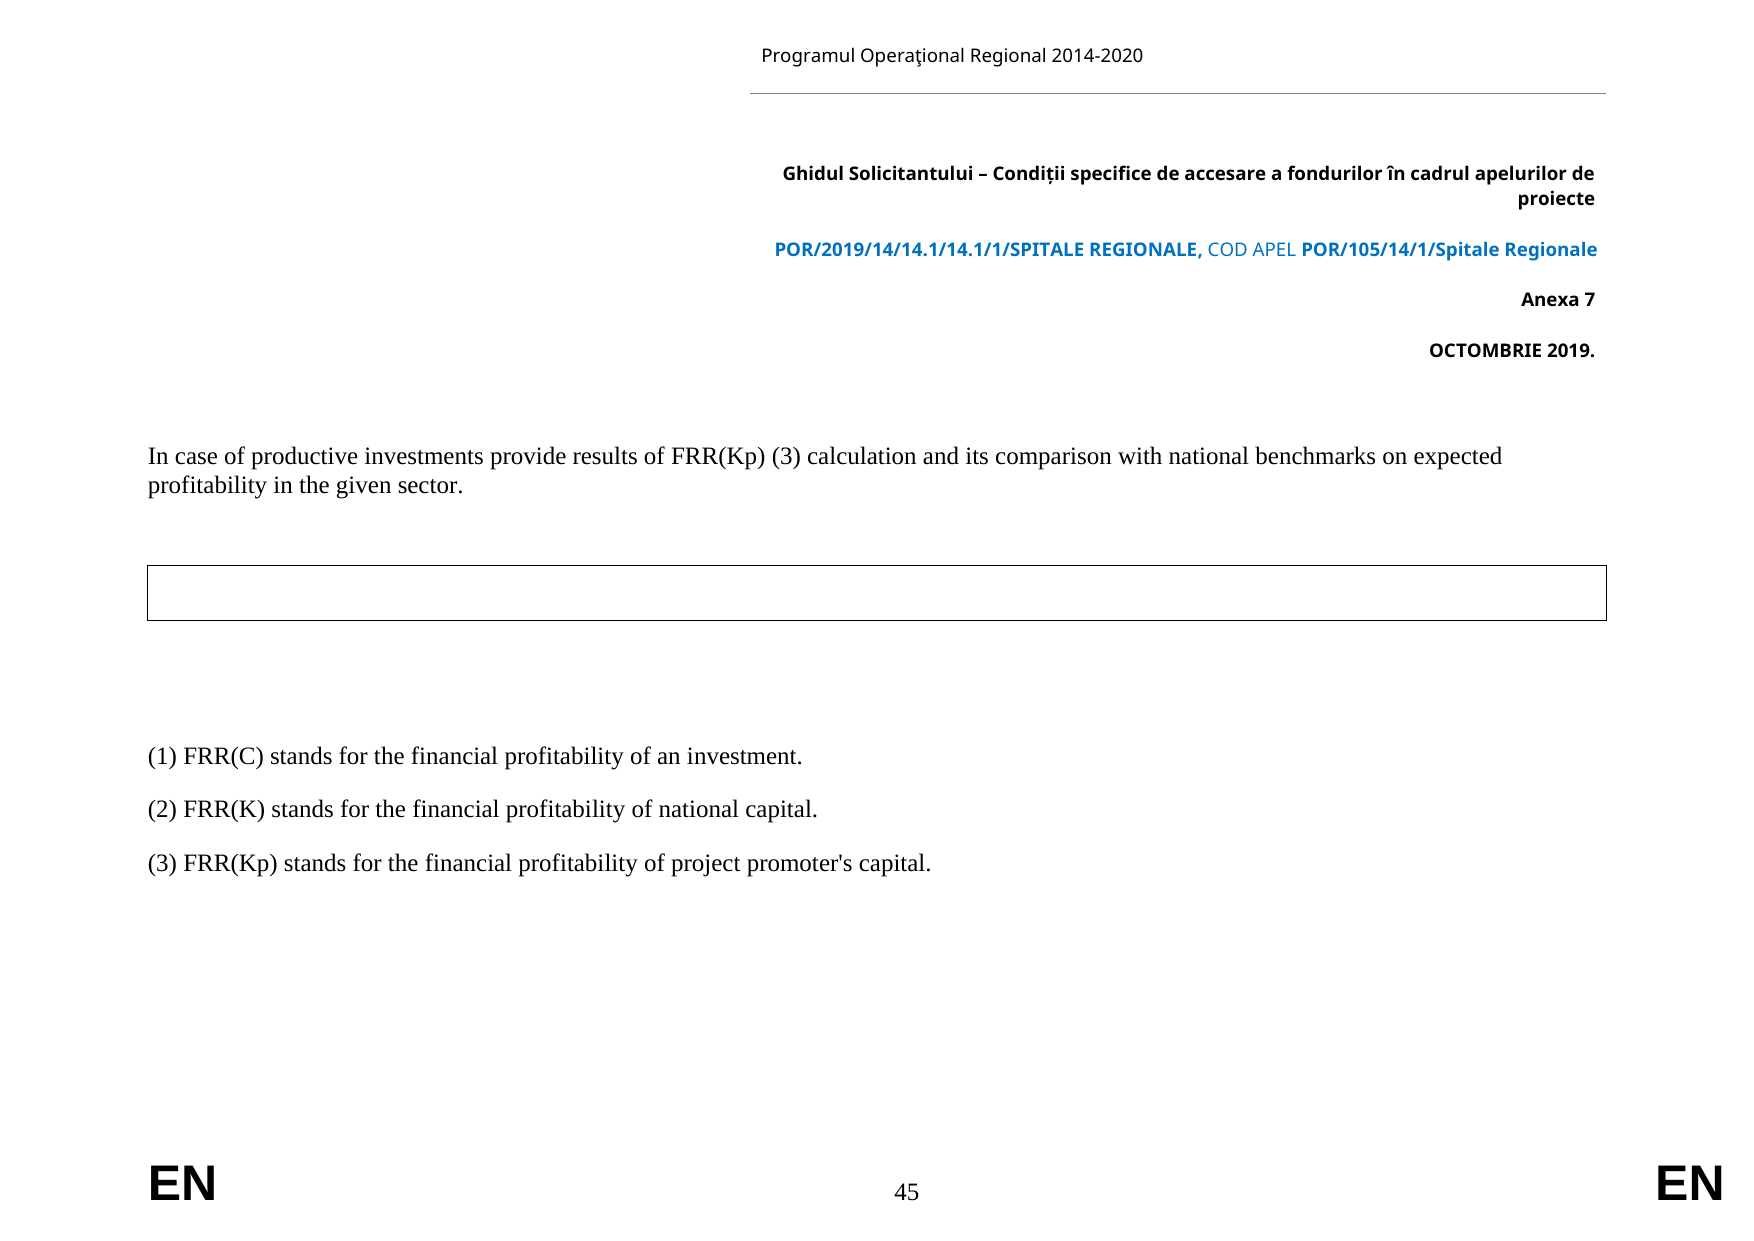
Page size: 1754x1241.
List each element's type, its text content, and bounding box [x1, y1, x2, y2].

text (1) FRR(C) stands for the financial profitability of an investment. [148, 741, 1606, 769]
text (3) FRR(Kp) stands for the financial profitability of project promoter's capital. [148, 848, 1606, 877]
table_header [148, 566, 1606, 620]
text (2) FRR(K) stands for the financial profitability of national capital. [148, 794, 1606, 823]
text In case of productive investments provide results of FRR(Kp) (3) calculation and its comparison with national benchmarks on expected profitability in the given sector. [148, 441, 1606, 499]
